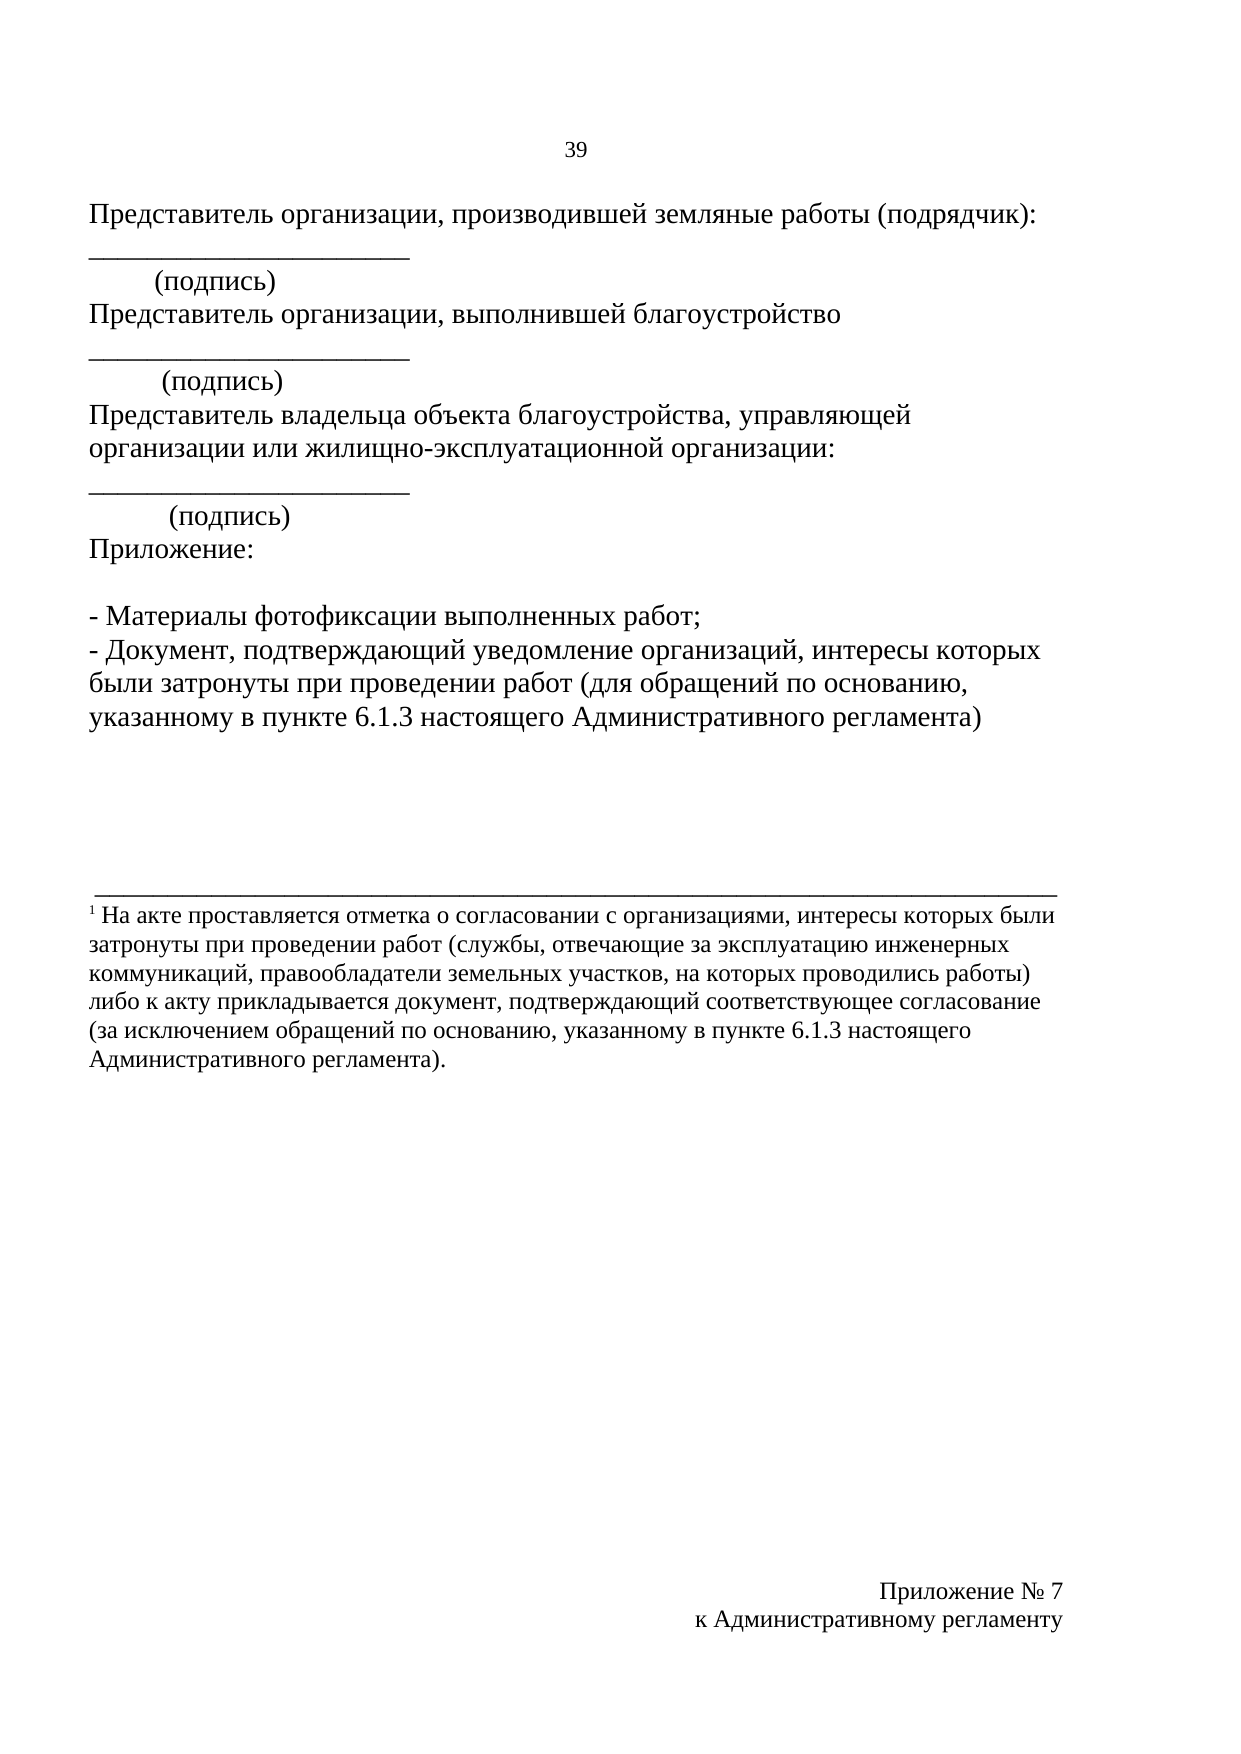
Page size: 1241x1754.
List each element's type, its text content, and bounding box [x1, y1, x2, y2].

text __________________________________________________________________ [88, 867, 1063, 900]
text Приложение: [88, 531, 1063, 565]
text Приложение № 7 [88, 1576, 1063, 1604]
text (подпись) [88, 498, 1063, 531]
text ______________________ [88, 464, 1063, 498]
text - Материалы фотофиксации выполненных работ; [88, 598, 1063, 632]
text ______________________ [88, 229, 1063, 263]
text - Документ, подтверждающий уведомление организаций, интересы которых были затронуты при проведении работ (для обращений по основанию, указанному в пункте 6.1.3 настоящего Административного регламента) [88, 632, 1063, 732]
text к Административному регламенту [88, 1604, 1063, 1633]
text Представитель организации, производившей земляные работы (подрядчик): [88, 196, 1063, 229]
text (подпись) [88, 263, 1063, 296]
text 1 На акте проставляется отметка о согласовании с организациями, интересы которых были затронуты при проведении работ (службы, отвечающие за эксплуатацию инженерных коммуникаций, правообладатели земельных участков, на которых проводились работы) либо к акту прикладывается документ, подтверждающий соответствующее согласование (за исключением обращений по основанию, указанному в пункте 6.1.3 настоящего Административного регламента). [88, 900, 1063, 1073]
text ______________________ [88, 330, 1063, 363]
text Представитель организации, выполнившей благоустройство [88, 296, 1063, 330]
text Представитель владельца объекта благоустройства, управляющей организации или жилищно-эксплуатационной организации: [88, 397, 1063, 464]
text (подпись) [88, 363, 1063, 397]
